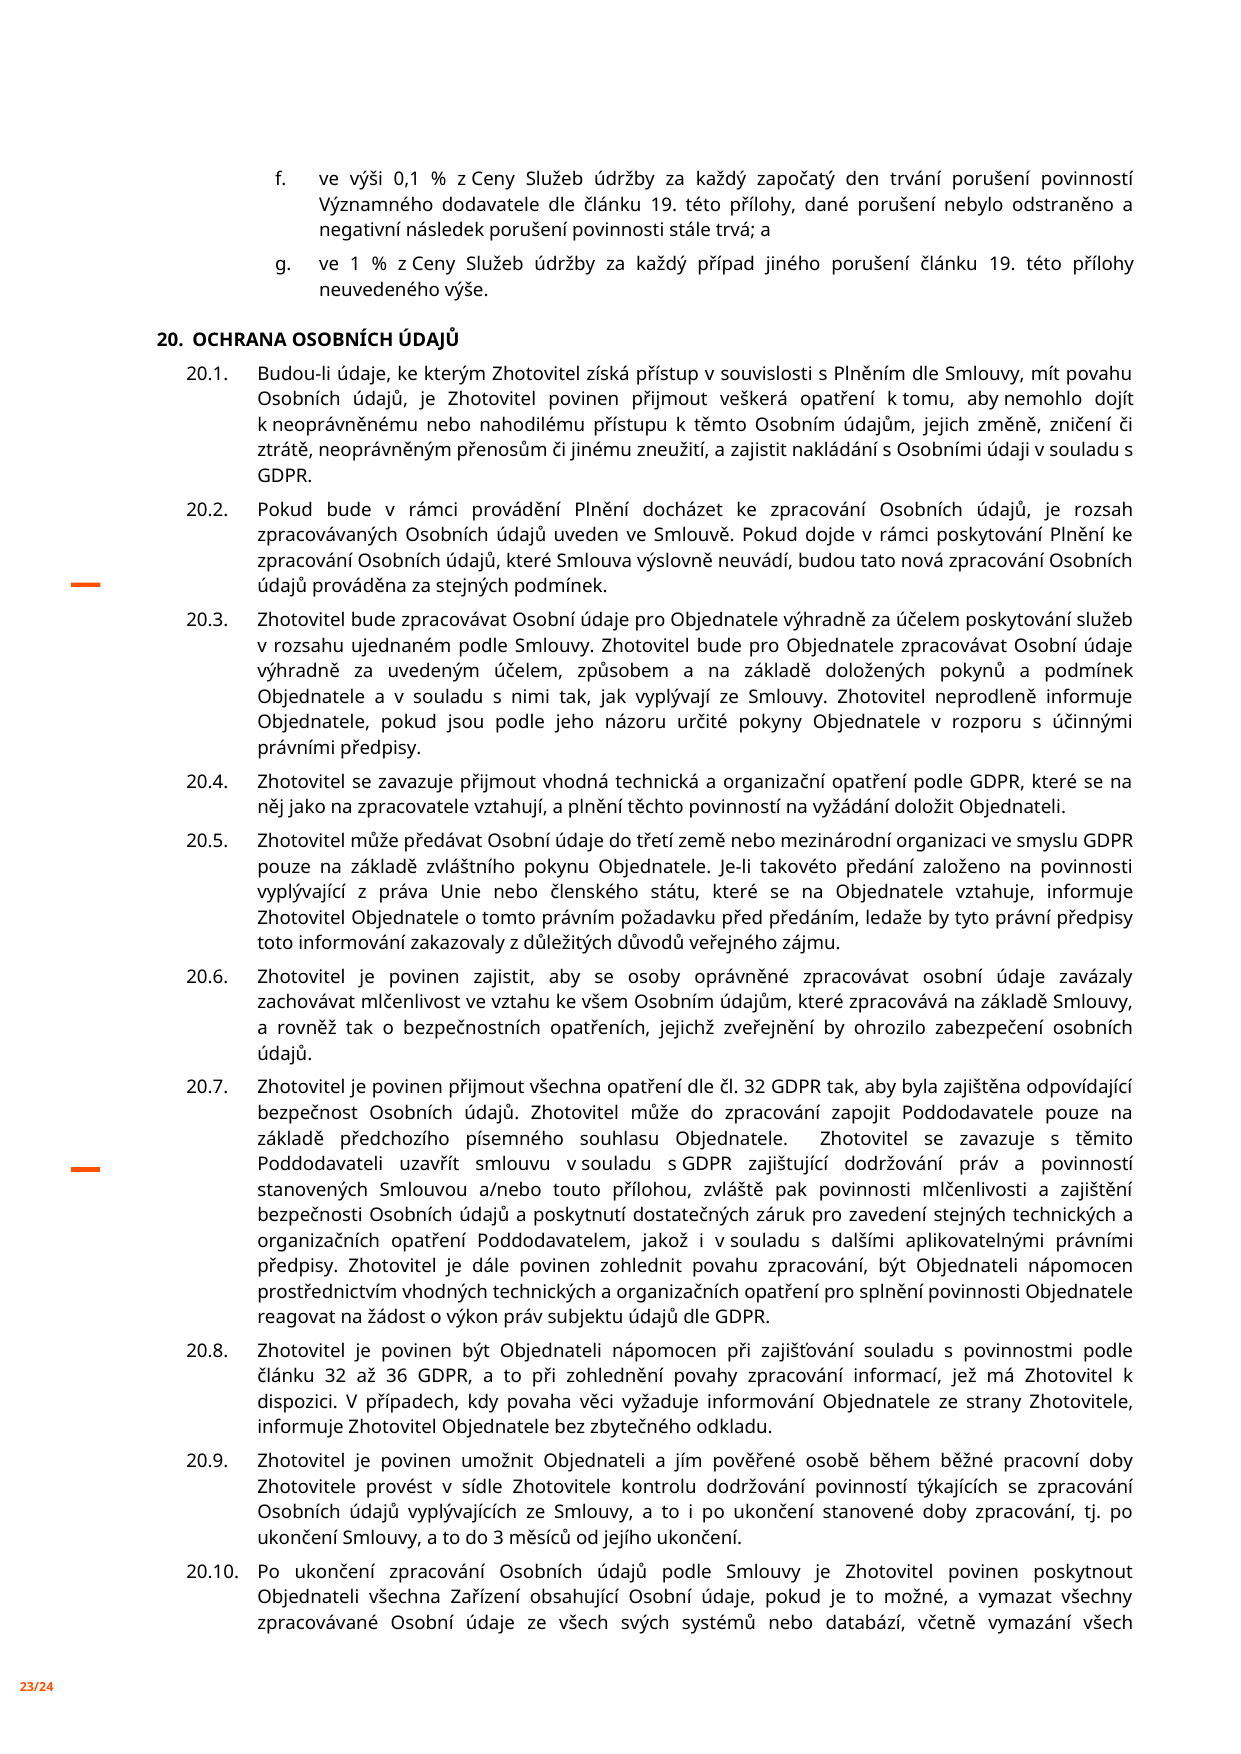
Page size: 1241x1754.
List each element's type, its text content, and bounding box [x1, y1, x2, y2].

list ve 1 % z Ceny Služeb údržby za každý případ jiného porušení článku 19. této přílohy neuvedeného výše. [275, 250, 1134, 301]
text Budou-li údaje, ke kterým Zhotovitel získá přístup v souvislosti s Plněním dle Smlouvy, mít povahu Osobních údajů, je Zhotovitel povinen přijmout veškerá opatření k tomu, aby nemohlo dojít k neoprávněnému nebo nahodilému přístupu k těmto Osobním údajům, jejich změně, zničení či ztrátě, neoprávněným přenosům či jinému zneužití, a zajistit nakládání s Osobními údaji v souladu s GDPR. [186, 360, 1134, 488]
text Zhotovitel se zavazuje přijmout vhodná technická a organizační opatření podle GDPR, které se na něj jako na zpracovatele vztahují, a plnění těchto povinností na vyžádání doložit Objednateli. [186, 768, 1134, 819]
list ve výši 0,1 % z Ceny Služeb údržby za každý započatý den trvání porušení povinností Významného dodavatele dle článku 19. této přílohy, dané porušení nebylo odstraněno a negativní následek porušení povinnosti stále trvá; a [275, 165, 1134, 242]
text Zhotovitel je povinen zajistit, aby se osoby oprávněné zpracovávat osobní údaje zavázaly zachovávat mlčenlivost ve vztahu ke všem Osobním údajům, které zpracovává na základě Smlouvy, a rovněž tak o bezpečnostních opatřeních, jejichž zveřejnění by ohrozilo zabezpečení osobních údajů. [186, 963, 1134, 1065]
text Zhotovitel je povinen být Objednateli nápomocen při zajišťování souladu s povinnostmi podle článku 32 až 36 GDPR, a to při zohlednění povahy zpracování informací, jež má Zhotovitel k dispozici. V případech, kdy povaha věci vyžaduje informování Objednatele ze strany Zhotovitele, informuje Zhotovitel Objednatele bez zbytečného odkladu. [186, 1337, 1134, 1439]
text Zhotovitel je povinen přijmout všechna opatření dle čl. 32 GDPR tak, aby byla zajištěna odpovídající bezpečnost Osobních údajů. Zhotovitel může do zpracování zapojit Poddodavatele pouze na základě předchozího písemného souhlasu Objednatele. Zhotovitel se zavazuje s těmito Poddodavateli uzavřít smlouvu v souladu s GDPR zajištující dodržování práv a povinností stanovených Smlouvou a/nebo touto přílohou, zvláště pak povinnosti mlčenlivosti a zajištění bezpečnosti Osobních údajů a poskytnutí dostatečných záruk pro zavedení stejných technických a organizačních opatření Poddodavatelem, jakož i v souladu s dalšími aplikovatelnými právními předpisy. Zhotovitel je dále povinen zohlednit povahu zpracování, být Objednateli nápomocen prostřednictvím vhodných technických a organizačních opatření pro splnění povinnosti Objednatele reagovat na žádost o výkon práv subjektu údajů dle GDPR. [186, 1074, 1134, 1329]
text Zhotovitel může předávat Osobní údaje do třetí země nebo mezinárodní organizaci ve smyslu GDPR pouze na základě zvláštního pokynu Objednatele. Je-li takovéto předání založeno na povinnosti vyplývající z práva Unie nebo členského státu, které se na Objednatele vztahuje, informuje Zhotovitel Objednatele o tomto právním požadavku před předáním, ledaže by tyto právní předpisy toto informování zakazovaly z důležitých důvodů veřejného zájmu. [186, 827, 1134, 955]
text Zhotovitel bude zpracovávat Osobní údaje pro Objednatele výhradně za účelem poskytování služeb v rozsahu ujednaném podle Smlouvy. Zhotovitel bude pro Objednatele zpracovávat Osobní údaje výhradně za uvedeným účelem, způsobem a na základě doložených pokynů a podmínek Objednatele a v souladu s nimi tak, jak vyplývají ze Smlouvy. Zhotovitel neprodleně informuje Objednatele, pokud jsou podle jeho názoru určité pokyny Objednatele v rozporu s účinnými právními předpisy. [186, 607, 1134, 760]
text Pokud bude v rámci provádění Plnění docházet ke zpracování Osobních údajů, je rozsah zpracovávaných Osobních údajů uveden ve Smlouvě. Pokud dojde v rámci poskytování Plnění ke zpracování Osobních údajů, které Smlouva výslovně neuvádí, budou tato nová zpracování Osobních údajů prováděna za stejných podmínek. [186, 496, 1134, 598]
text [186, 1558, 1134, 1635]
text Zhotovitel je povinen umožnit Objednateli a jím pověřené osobě během běžné pracovní doby Zhotovitele provést v sídle Zhotovitele kontrolu dodržování povinností týkajících se zpracování Osobních údajů vyplývajících ze Smlouvy, a to i po ukončení stanovené doby zpracování, tj. po ukončení Smlouvy, a to do 3 měsíců od jejího ukončení. [186, 1448, 1134, 1550]
text Ochrana osobních údajů [157, 326, 1134, 352]
